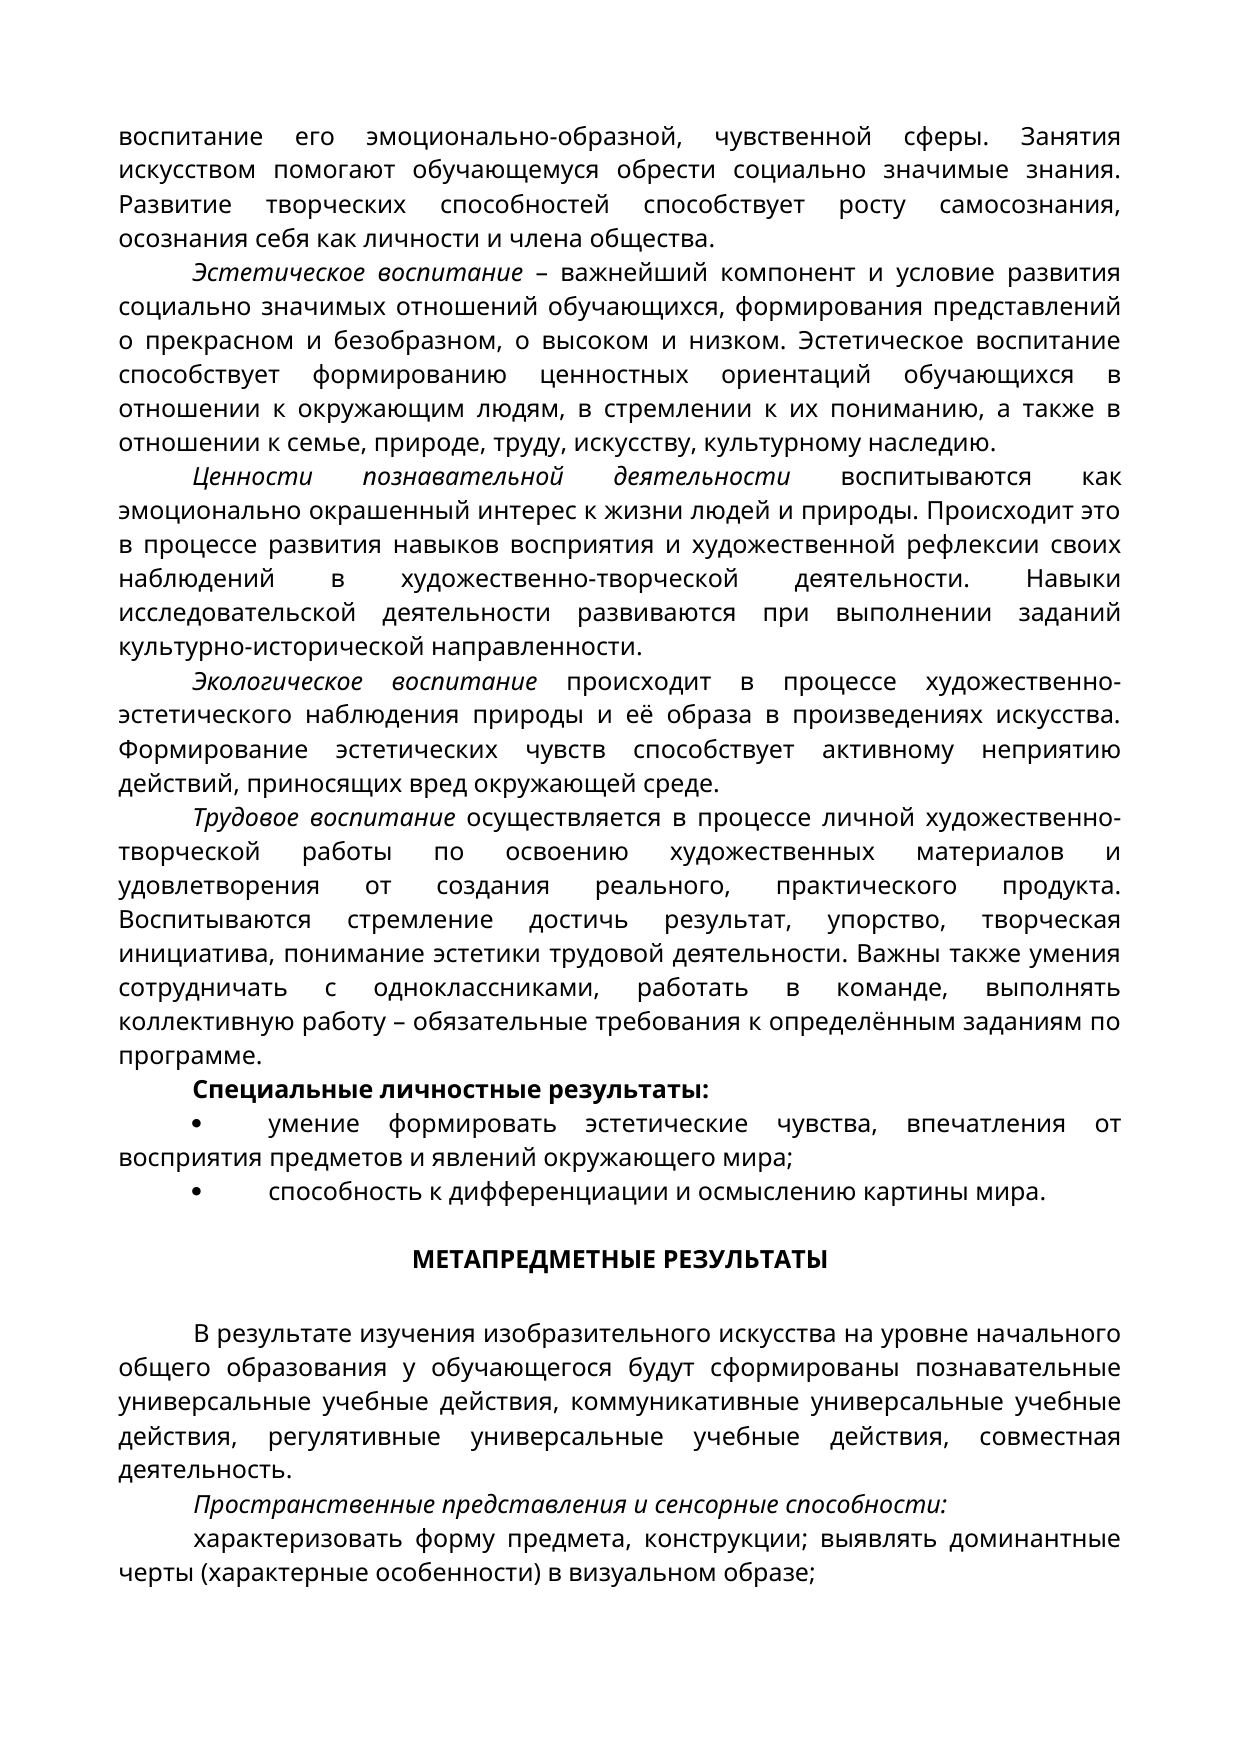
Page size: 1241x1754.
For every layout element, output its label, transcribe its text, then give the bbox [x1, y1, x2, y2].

text Экологическое воспитание происходит в процессе художественно- эстетического наблюдения природы и её образа в произведениях искусства. Формирование эстетических чувств способствует активному неприятию действий, приносящих вред окружающей среде. [118, 663, 1122, 799]
text Ценности познавательной деятельности воспитываются как эмоционально окрашенный интерес к жизни людей и природы. Происходит это в процессе развития навыков восприятия и художественной рефлексии своих наблюдений в художественно-творческой деятельности. Навыки исследовательской деятельности развиваются при выполнении заданий культурно-исторической направленности. [118, 459, 1122, 663]
text Пространственные представления и сенсорные способности: [118, 1486, 1122, 1520]
list способность к дифференциации и осмыслению картины мира. [118, 1174, 1122, 1208]
text характеризовать форму предмета, конструкции; выявлять доминантные черты (характерные особенности) в визуальном образе; [118, 1520, 1122, 1588]
text В результате изучения изобразительного искусства на уровне начального общего образования у обучающегося будут сформированы познавательные универсальные учебные действия, коммуникативные универсальные учебные действия, регулятивные универсальные учебные действия, совместная деятельность. [118, 1316, 1122, 1486]
text Эстетическое воспитание – важнейший компонент и условие развития социально значимых отношений обучающихся, формирования представлений о прекрасном и безобразном, о высоком и низком. Эстетическое воспитание способствует формированию ценностных ориентаций обучающихся в отношении к окружающим людям, в стремлении к их пониманию, а также в отношении к семье, природе, труду, искусству, культурному наследию. [118, 254, 1122, 459]
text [118, 118, 1122, 254]
text Специальные личностные результаты: [118, 1072, 1122, 1106]
subtitle МЕТАПРЕДМЕТНЫЕ РЕЗУЛЬТАТЫ [118, 1242, 1122, 1276]
text Трудовое воспитание осуществляется в процессе личной художественно-творческой работы по освоению художественных материалов и удовлетворения от создания реального, практического продукта. Воспитываются стремление достичь результат, упорство, творческая инициатива, понимание эстетики трудовой деятельности. Важны также умения сотрудничать с одноклассниками, работать в команде, выполнять коллективную работу – обязательные требования к определённым заданиям по программе. [118, 799, 1122, 1072]
list умение формировать эстетические чувства, впечатления от восприятия предметов и явлений окружающего мира; [118, 1106, 1122, 1174]
